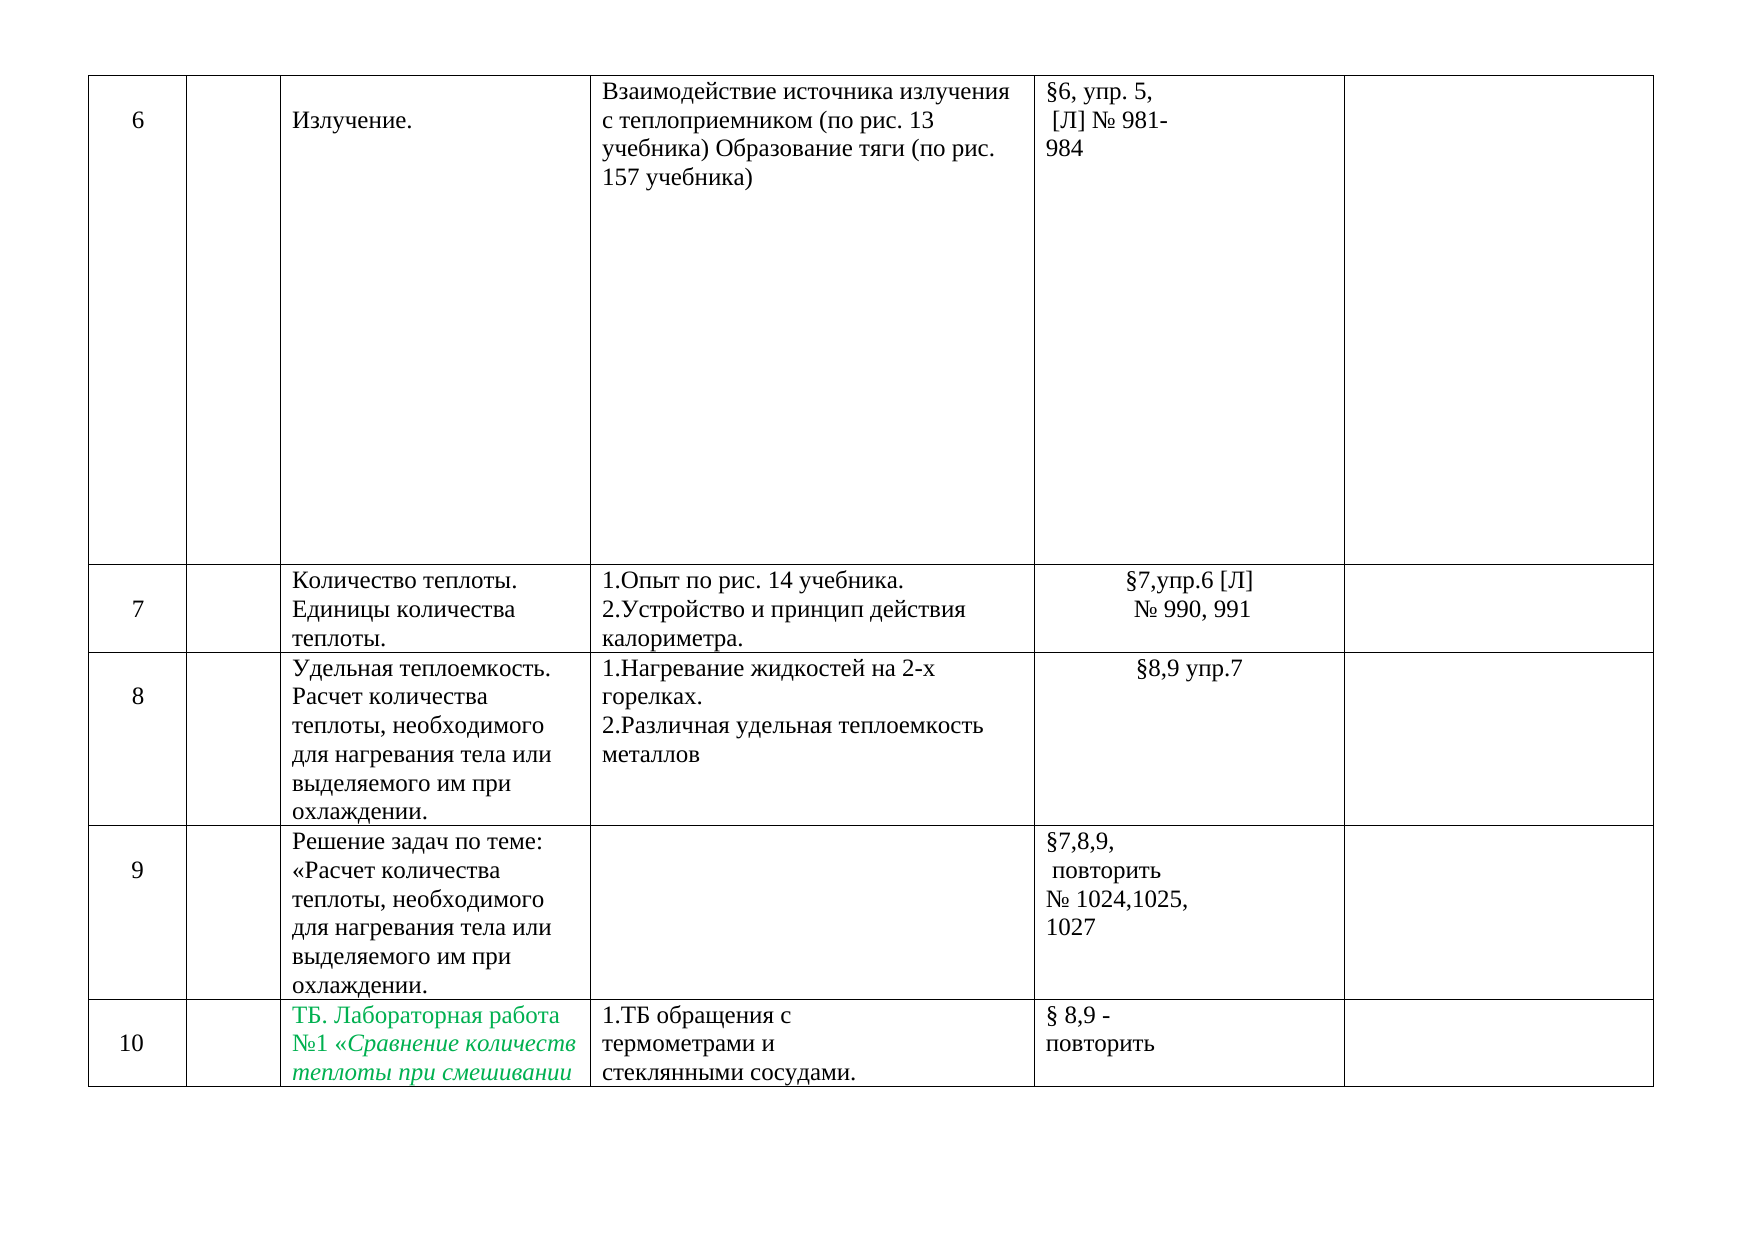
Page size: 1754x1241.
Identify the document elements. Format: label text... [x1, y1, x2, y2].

table_cell [187, 76, 280, 564]
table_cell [281, 1000, 590, 1086]
table_cell Количество теплоты. Единицы количества теплоты. [281, 565, 590, 652]
table_cell 1.Опыт по рис. 14 учебника. 2.Устройство и принцип действия калориметра. [591, 565, 1034, 652]
table_cell §7,упр.6 [Л] № 990, 991 [1035, 565, 1344, 652]
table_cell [591, 1000, 1034, 1086]
table_cell [187, 653, 280, 825]
table_cell [1345, 826, 1653, 999]
table_cell [187, 1000, 280, 1086]
table_cell [1345, 565, 1653, 652]
table_cell [591, 826, 1034, 999]
table_cell Удельная теплоемкость. Расчет количества теплоты, необходимого для нагревания тела или выделяемого им при охлаждении. [281, 653, 590, 825]
table_cell Взаимодействие источника излучения с теплоприемником (по рис. 13 учебника) Образование тяги (по рис. 157 учебника) [591, 76, 1034, 564]
table_cell 1.Нагревание жидкостей на 2-х горелках. 2.Различная удельная теплоемкость металлов [591, 653, 1034, 825]
table_cell Решение задач по теме: «Расчет количества теплоты, необходимого для нагревания тела или выделяемого им при охлаждении. [281, 826, 590, 999]
table_cell 7 [89, 565, 186, 652]
table_cell Излучение. [281, 76, 590, 564]
table_cell §6, упр. 5, [Л] № 981- 984 [1035, 76, 1344, 564]
table_cell [187, 826, 280, 999]
table_cell 8 [89, 653, 186, 825]
table_cell 10 [89, 1000, 186, 1086]
table_cell [1345, 653, 1653, 825]
table_cell 9 [89, 826, 186, 999]
table_cell §8,9 упр.7 [1035, 653, 1344, 825]
table_cell 6 [89, 76, 186, 564]
table_cell [1345, 76, 1653, 564]
table_cell [1345, 1000, 1653, 1086]
table_cell §7,8,9, повторить № 1024,1025, 1027 [1035, 826, 1344, 999]
table_cell § 8,9 - повторить [1035, 1000, 1344, 1086]
table_cell [187, 565, 280, 652]
